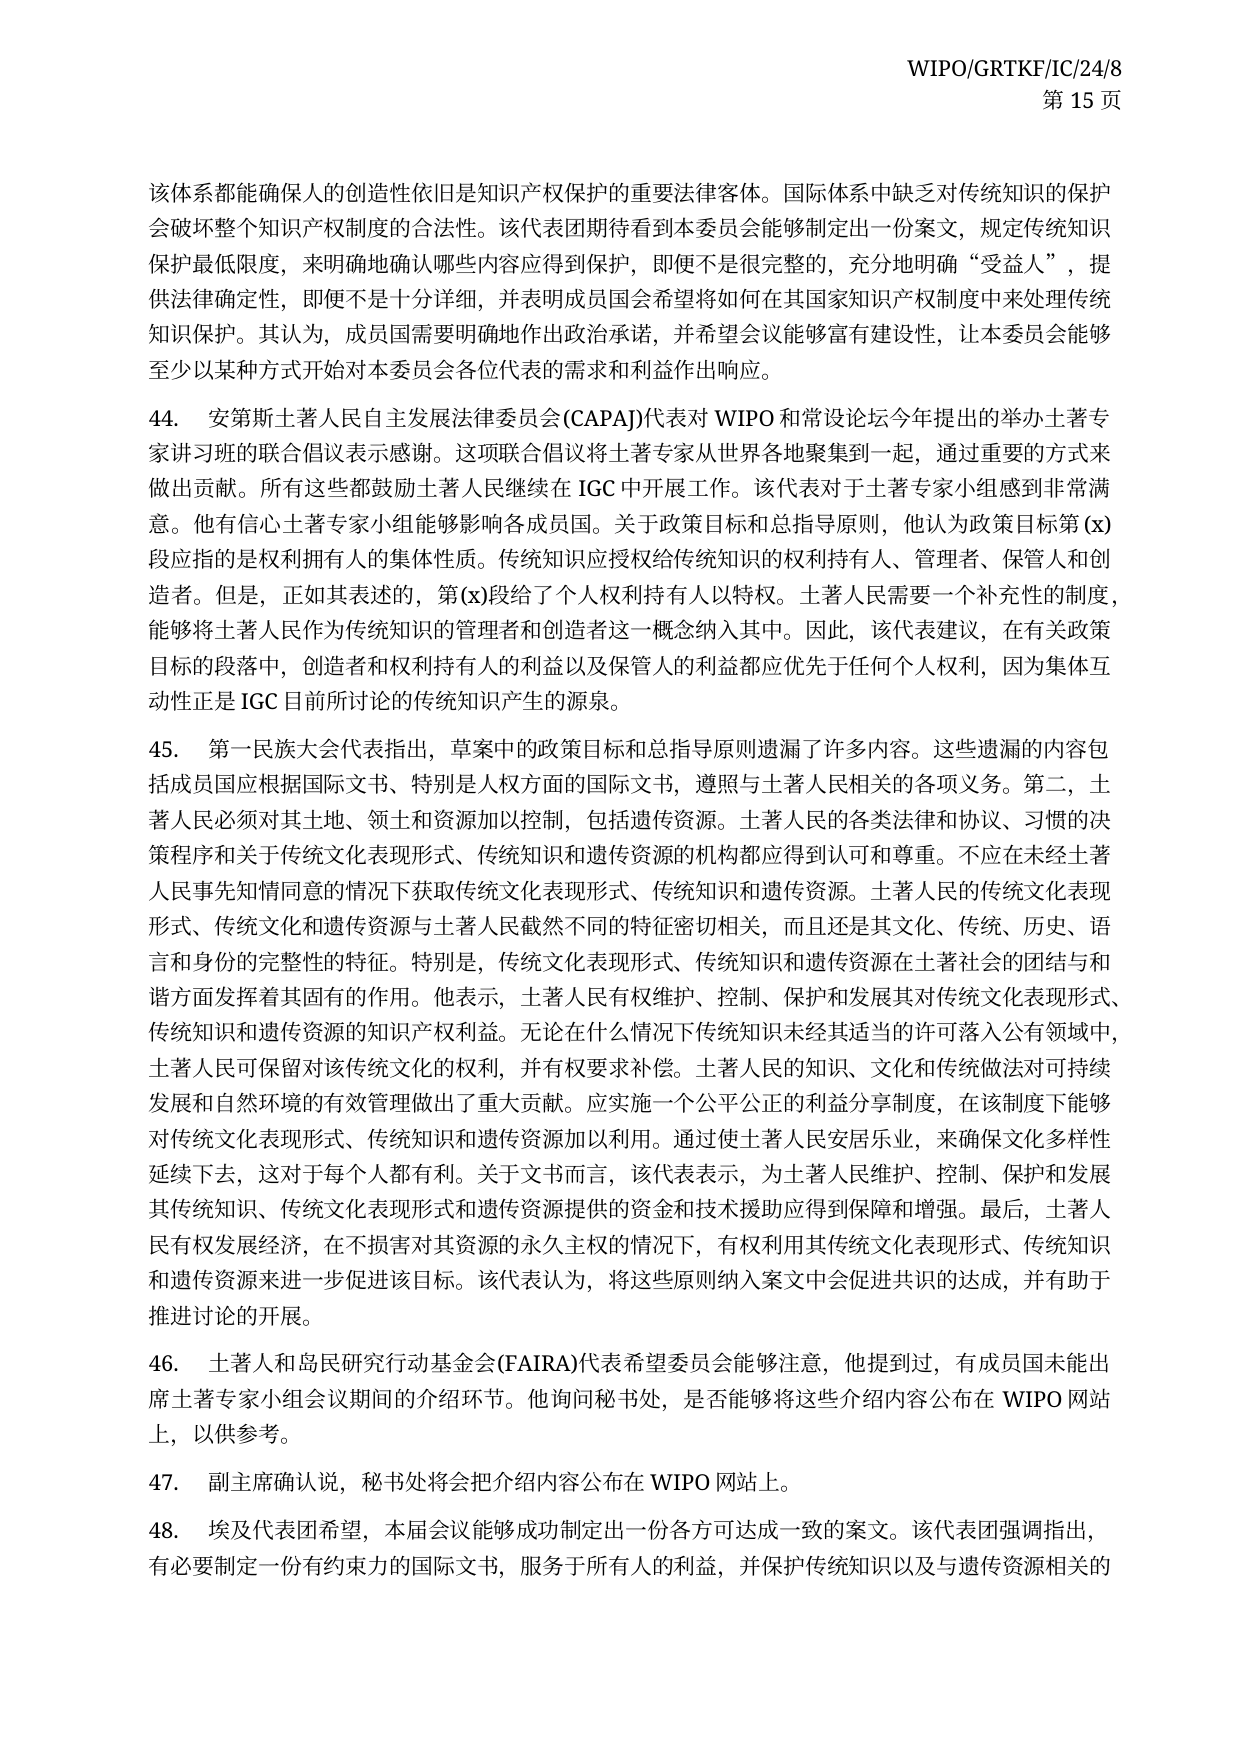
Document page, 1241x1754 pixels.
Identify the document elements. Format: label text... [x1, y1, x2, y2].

list 副主席确认说，秘书处将会把介绍内容公布在WIPO网站上。 [149, 1462, 1111, 1497]
list 第一民族大会代表指出，草案中的政策目标和总指导原则遗漏了许多内容。这些遗漏的内容包括成员国应根据国际文书、特别是人权方面的国际文书，遵照与土著人民相关的各项义务。第二，土著人民必须对其土地、领土和资源加以控制，包括遗传资源。土著人民的各类法律和协议、习惯的决策程序和关于传统文化表现形式、传统知识和遗传资源的机构都应得到认可和尊重。不应在未经土著人民事先知情同意的情况下获取传统文化表现形式、传统知识和遗传资源。土著人民的传统文化表现形式、传统文化和遗传资源与土著人民截然不同的特征密切相关，而且还是其文化、传统、历史、语言和身份的完整性的特征。特别是，传统文化表现形式、传统知识和遗传资源在土著社会的团结与和谐方面发挥着其固有的作用。他表示，土著人民有权维护、控制、保护和发展其对传统文化表现形式、传统知识和遗传资源的知识产权利益。无论在什么情况下传统知识未经其适当的许可落入公有领域中，土著人民可保留对该传统文化的权利，并有权要求补偿。土著人民的知识、文化和传统做法对可持续发展和自然环境的有效管理做出了重大贡献。应实施一个公平公正的利益分享制度，在该制度下能够对传统文化表现形式、传统知识和遗传资源加以利用。通过使土著人民安居乐业，来确保文化多样性延续下去，这对于每个人都有利。关于文书而言，该代表表示，为土著人民维护、控制、保护和发展其传统知识、传统文化表现形式和遗传资源提供的资金和技术援助应得到保障和增强。最后，土著人民有权发展经济，在不损害对其资源的永久主权的情况下，有权利用其传统文化表现形式、传统知识和遗传资源来进一步促进该目标。该代表认为，将这些原则纳入案文中会促进共识的达成，并有助于推进讨论的开展。 [149, 728, 1111, 1330]
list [149, 1509, 1111, 1580]
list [149, 172, 1111, 384]
list 土著人和岛民研究行动基金会(FAIRA)代表希望委员会能够注意，他提到过，有成员国未能出席土著专家小组会议期间的介绍环节。他询问秘书处，是否能够将这些介绍内容公布在WIPO网站上，以供参考。 [149, 1343, 1111, 1449]
list 安第斯土著人民自主发展法律委员会(CAPAJ)代表对WIPO和常设论坛今年提出的举办土著专家讲习班的联合倡议表示感谢。这项联合倡议将土著专家从世界各地聚集到一起，通过重要的方式来做出贡献。所有这些都鼓励土著人民继续在IGC中开展工作。该代表对于土著专家小组感到非常满意。他有信心土著专家小组能够影响各成员国。关于政策目标和总指导原则，他认为政策目标第(x)段应指的是权利拥有人的集体性质。传统知识应授权给传统知识的权利持有人、管理者、保管人和创造者。但是，正如其表述的，第(x)段给了个人权利持有人以特权。土著人民需要一个补充性的制度，能够将土著人民作为传统知识的管理者和创造者这一概念纳入其中。因此，该代表建议，在有关政策目标的段落中，创造者和权利持有人的利益以及保管人的利益都应优先于任何个人权利，因为集体互动性正是IGC目前所讨论的传统知识产生的源泉。 [149, 397, 1111, 716]
